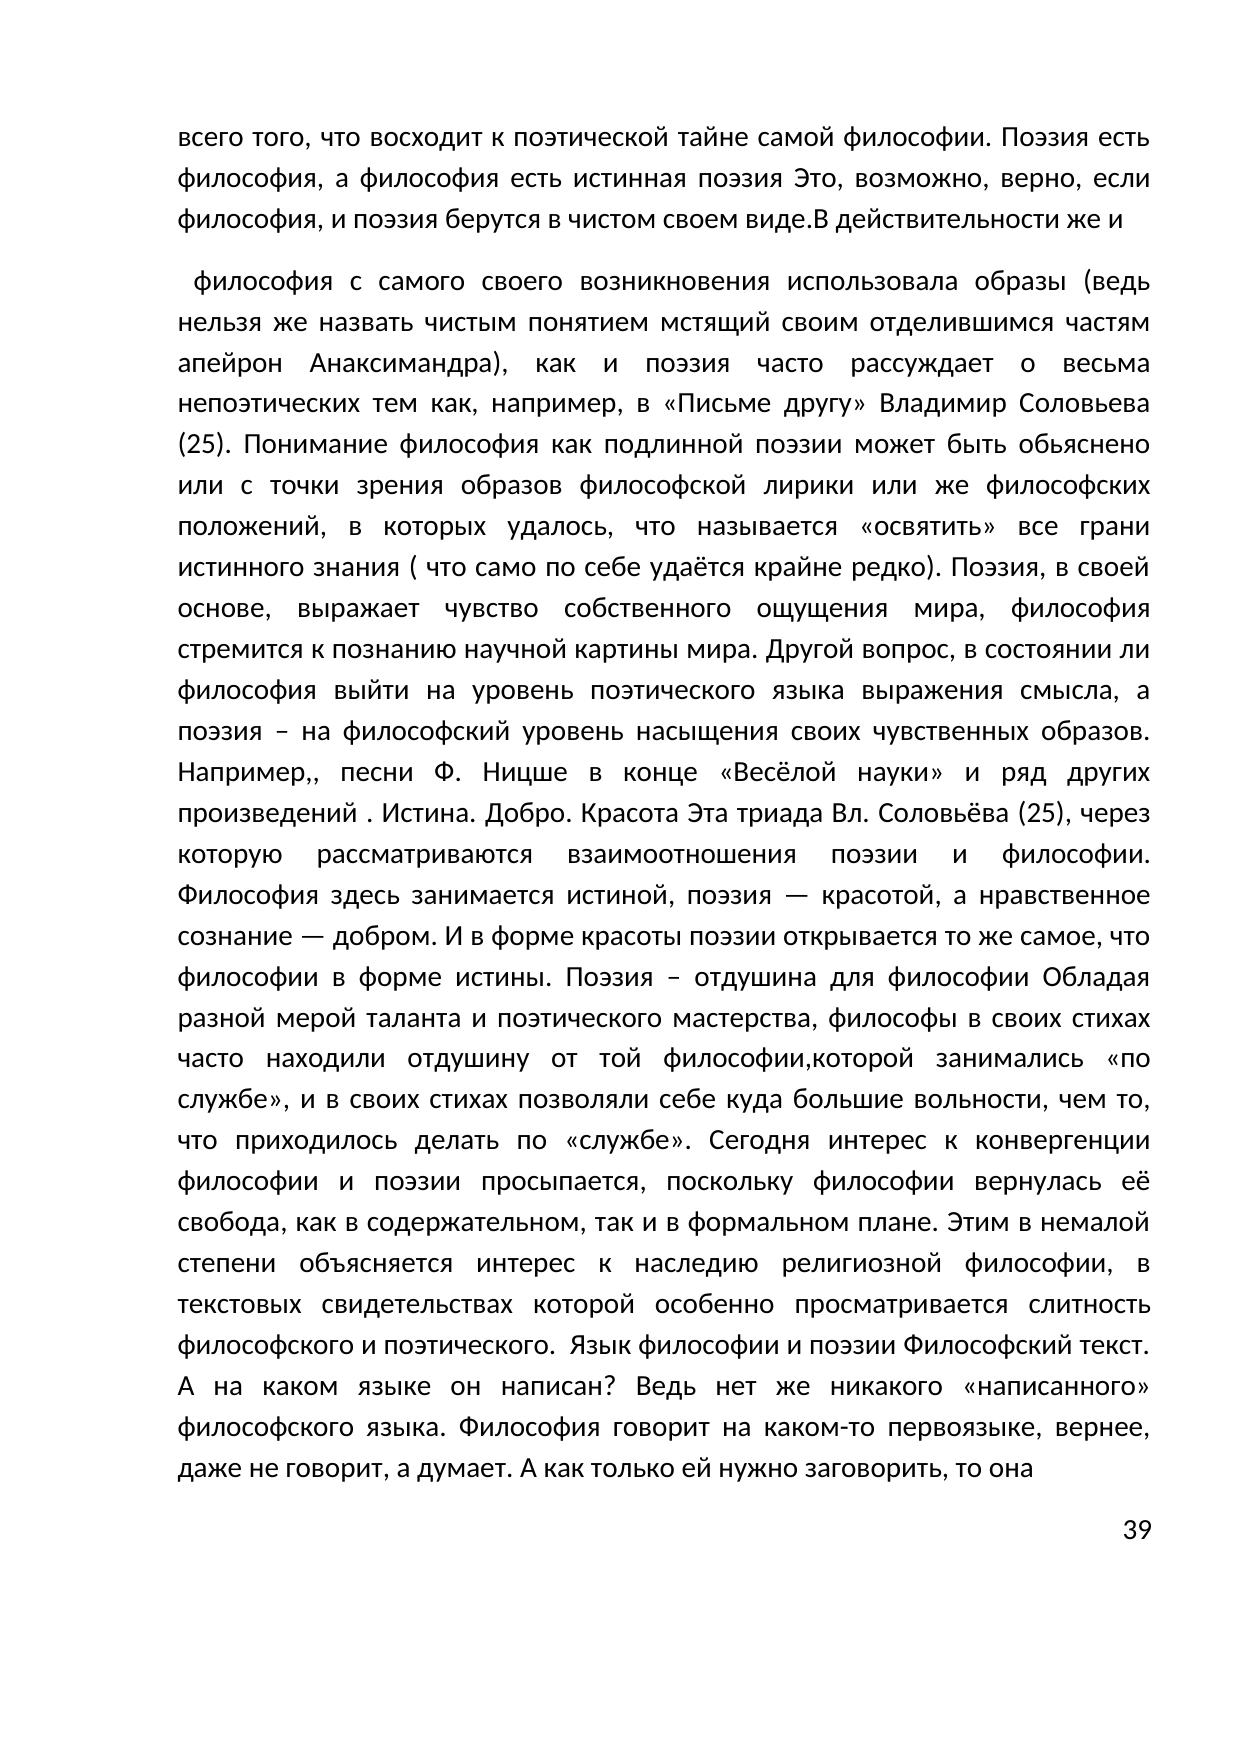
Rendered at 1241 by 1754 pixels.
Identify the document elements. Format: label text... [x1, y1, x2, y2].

text всего того, что восходит к поэтической тайне самой философии. Поэзия есть философия, а философия есть истинная поэзия Это, возможно, верно, если философия, и поэзия берутся в чистом своем виде.В действительности же и [177, 118, 1152, 236]
text 39 [177, 1511, 1152, 1546]
text философия с самого своего возникновения использовала образы (ведь нельзя же назвать чистым понятием мстящий своим отделившимся частям апейрон Анаксимандра), как и поэзия часто рассуждает о весьма непоэтических тем как, например, в «Письме другу» Владимир Соловьева (25). Понимание философия как подлинной поэзии может быть обьяснено или с точки зрения образов философской лирики или же философских положений, в которых удалось, что называется «освятить» все грани истинного знания ( что само по себе удаётся крайне редко). Поэзия, в своей основе, выражает чувство собственного ощущения мира, философия стремится к познанию научной картины мира. Другой вопрос, в состоянии ли философия выйти на уровень поэтического языка выражения смысла, а поэзия – на философский уровень насыщения своих чувственных образов. Например,, песни Ф. Ницше в конце «Весёлой науки» и ряд других произведений . Истина. Добро. Красота Эта триада Вл. Соловьёва (25), через которую рассматриваются взаимоотношения поэзии и философии. Философия здесь занимается истиной, поэзия — красотой, а нравственное сознание — добром. И в форме красоты поэзии открывается то же самое, что философии в форме истины. Поэзия – отдушина для философии Обладая разной мерой таланта и поэтического мастерства, философы в своих стихах часто находили отдушину от той философии,которой занимались «по службе», и в своих стихах позволяли себе куда большие вольности, чем то, что приходилось делать по «службе». Сегодня интерес к конвергенции философии и поэзии просыпается, поскольку философии вернулась её свобода, как в содержательном, так и в формальном плане. Этим в немалой степени объясняется интерес к наследию религиозной философии, в текстовых свидетельствах которой особенно просматривается слитность философского и поэтического. Язык философии и поэзии Философский текст. А на каком языке он написан? Ведь нет же никакого «написанного» философского языка. Философия говорит на каком-то первоязыке, вернее, даже не говорит, а думает. А как только ей нужно заговорить, то она [177, 262, 1152, 1484]
